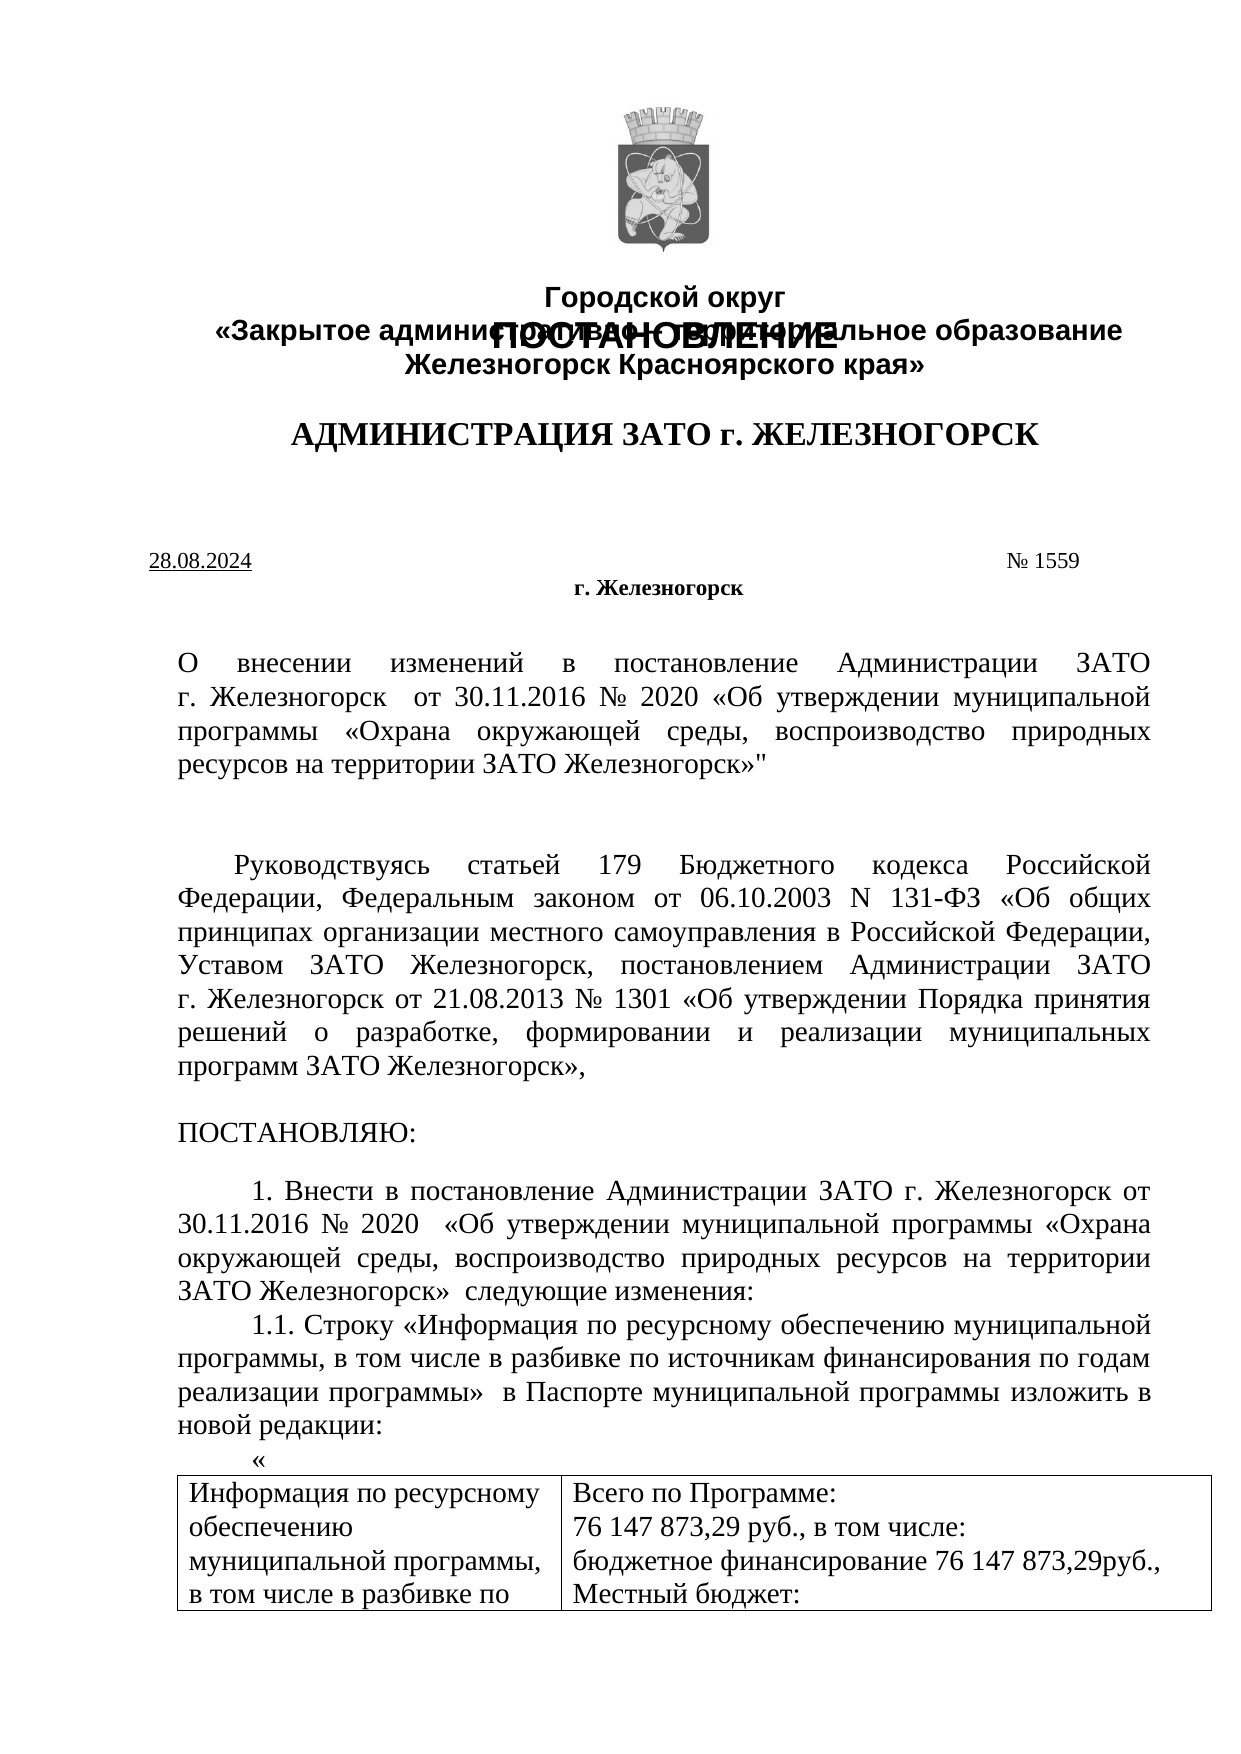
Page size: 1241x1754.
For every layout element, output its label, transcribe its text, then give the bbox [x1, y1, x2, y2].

text О внесении изменений в постановление Администрации ЗАТО г. Железногорск от 30.11.2016 № 2020 «Об утверждении муниципальной программы «Охрана окружающей среды, воспроизводство природных ресурсов на территории ЗАТО Железногорск»" [177, 646, 1152, 780]
table_header Информация по ресурсному обеспечению муниципальной программы, в том числе в разбивке по источникам финансирования по годам реализации программы [178, 1476, 561, 1610]
text «Закрытое административно – территориальное образование Железногорск Красноярского края» [149, 356, 1180, 380]
text 28.08.2024 № 1559 [148, 547, 1169, 574]
text Городской округ [149, 279, 1180, 313]
title 1.1. Строку «Информация по ресурсному обеспечению муниципальной программы, в том числе в разбивке по источникам финансирования по годам реализации программы» в Паспорте муниципальной программы изложить в новой редакции: [177, 1307, 1152, 1441]
title 1. Внести в постановление Администрации ЗАТО г. Железногорск от 30.11.2016 № 2020 «Об утверждении муниципальной программы «Охрана окружающей среды, воспроизводство природных ресурсов на территории ЗАТО Железногорск» следующие изменения: [177, 1173, 1152, 1307]
title ПОСТАНОВЛЯЮ: [177, 1115, 1152, 1149]
text ПОСТАНОВЛЕНИЕ [149, 313, 1180, 356]
text Руководствуясь статьей 179 Бюджетного кодекса Российской Федерации, Федеральным законом от 06.10.2003 N 131-ФЗ «Об общих принципах организации местного самоуправления в Российской Федерации, Уставом ЗАТО Железногорск, постановлением Администрации ЗАТО г. Железногорск от 21.08.2013 № 1301 «Об утверждении Порядка принятия решений о разработке, формировании и реализации муниципальных программ ЗАТО Железногорск», [177, 847, 1152, 1082]
text г. Железногорск [148, 574, 1169, 600]
title « [177, 1441, 1152, 1474]
subtitle АДМИНИСТРАЦИЯ ЗАТО г. ЖЕЛЕЗНОГОРСК [149, 414, 1180, 452]
